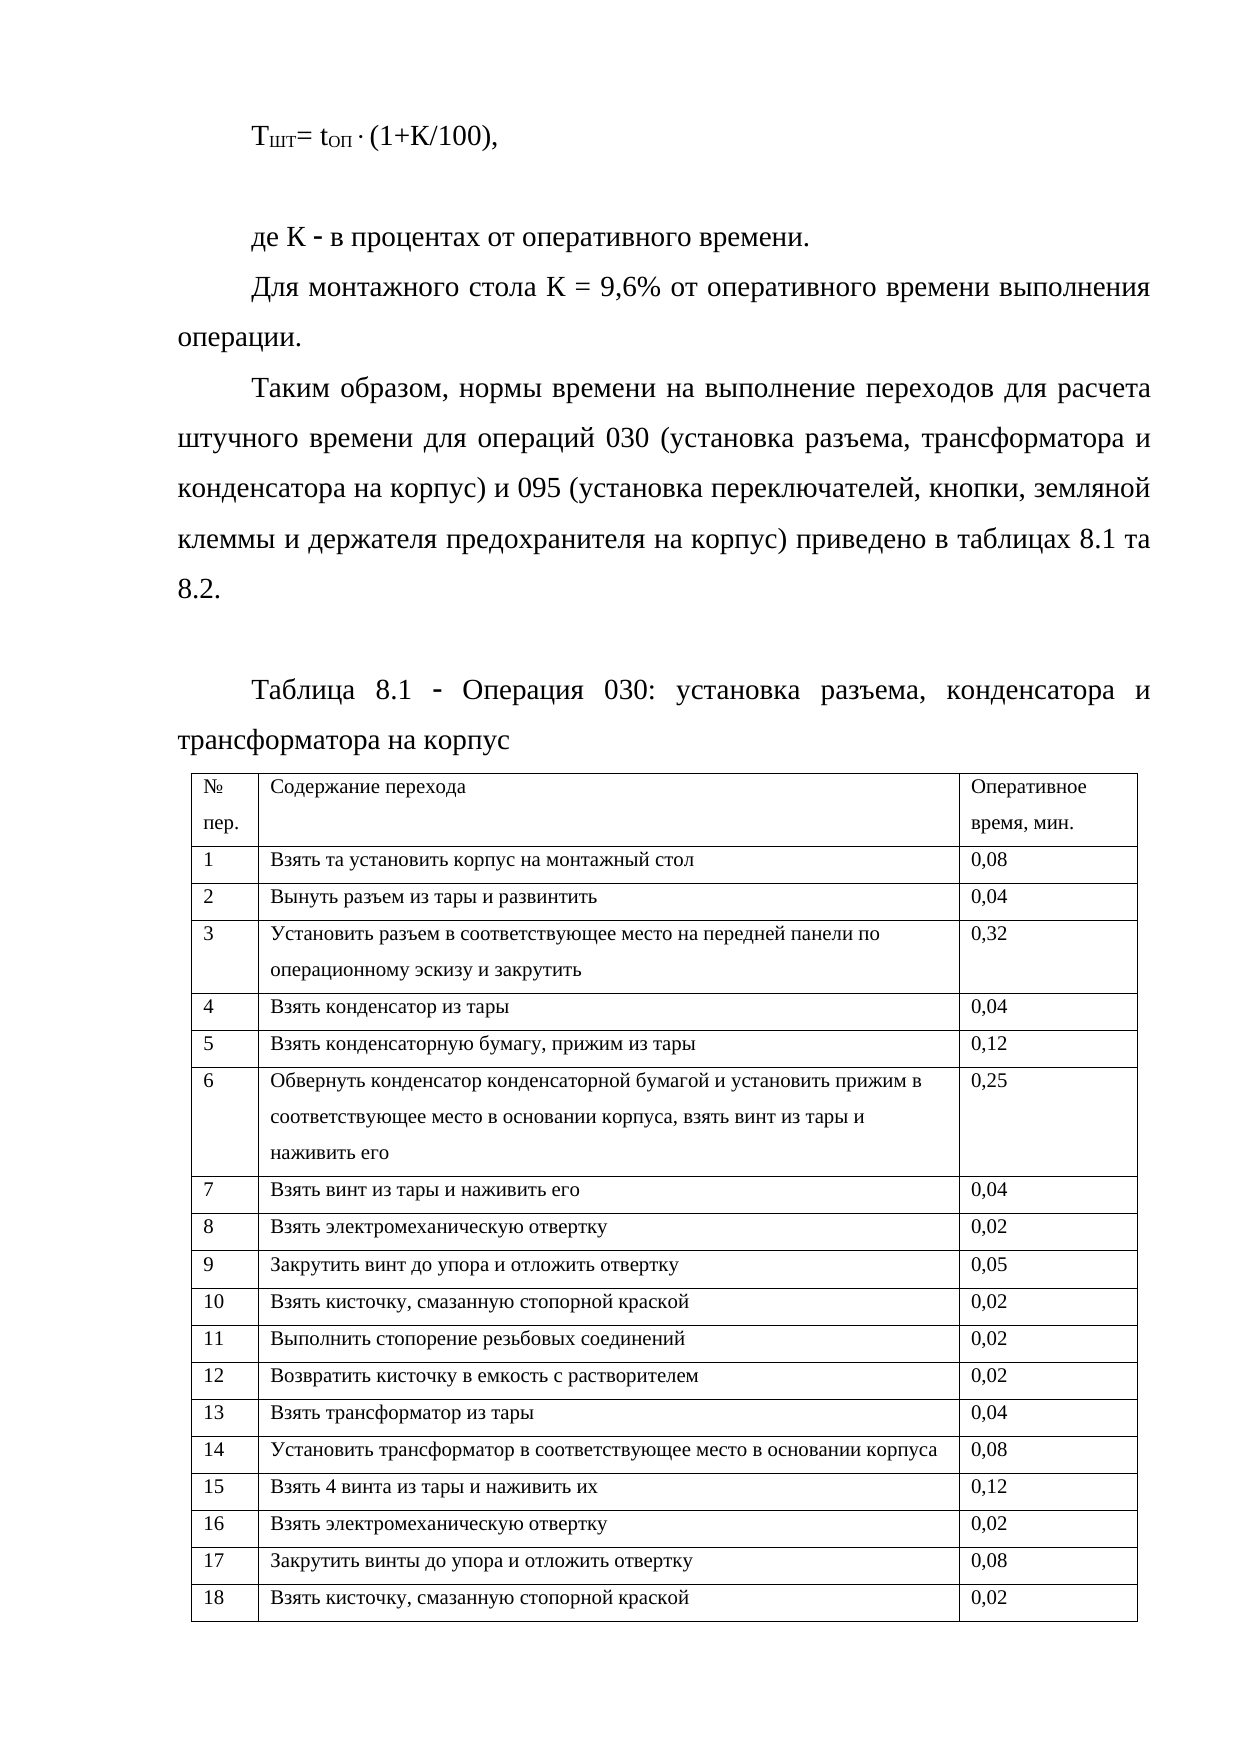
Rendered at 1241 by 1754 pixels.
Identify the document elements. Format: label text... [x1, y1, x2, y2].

table_cell Возвратить кисточку в емкость с растворителем [259, 1363, 959, 1399]
table_cell 0,04 [960, 1177, 1137, 1213]
table_cell Взять конденсатор из тары [259, 994, 959, 1030]
table_cell 2 [192, 884, 258, 920]
table_cell 10 [192, 1289, 258, 1324]
table_cell Взять конденсаторную бумагу, прижим из тары [259, 1031, 959, 1067]
table_cell 17 [192, 1548, 258, 1584]
table_header Оперативное время, мин. [960, 774, 1137, 846]
table_cell 0,02 [960, 1214, 1137, 1250]
table_cell Взять электромеханическую отвертку [259, 1511, 959, 1547]
table_cell 12 [192, 1363, 258, 1399]
table_cell 0,02 [960, 1511, 1137, 1547]
table_cell 0,08 [960, 1548, 1137, 1584]
table_cell Взять 4 винта из тары и наживить их [259, 1474, 959, 1510]
table_cell Установить трансформатор в соответствующее место в основании корпуса [259, 1437, 959, 1473]
table_cell 11 [192, 1326, 258, 1362]
table_cell 0,08 [960, 847, 1137, 883]
table_cell Обвернуть конденсатор конденсаторной бумагой и установить прижим в соответствующее место в основании корпуса, взять винт из тары и наживить его [259, 1068, 959, 1176]
table_cell 0,08 [960, 1437, 1137, 1473]
table_cell 0,04 [960, 884, 1137, 920]
table_cell 0,12 [960, 1474, 1137, 1510]
table_cell Выполнить стопорение резьбовых соединений [259, 1326, 959, 1362]
table_cell 0,05 [960, 1251, 1137, 1287]
table_cell 0,02 [960, 1326, 1137, 1362]
table_cell 0,04 [960, 994, 1137, 1030]
table_cell Взять та установить корпус на монтажный стол [259, 847, 959, 883]
table_cell 0,02 [960, 1363, 1137, 1399]
table_cell 0,32 [960, 921, 1137, 993]
table_cell 14 [192, 1437, 258, 1473]
table_cell 7 [192, 1177, 258, 1213]
table_cell 6 [192, 1068, 258, 1176]
table_header Содержание перехода [259, 774, 959, 846]
table_cell 4 [192, 994, 258, 1030]
table_cell 9 [192, 1251, 258, 1287]
table_cell 18 [192, 1585, 258, 1621]
table_cell Взять винт из тары и наживить его [259, 1177, 959, 1213]
table_cell 1 [192, 847, 258, 883]
table_cell Взять электромеханическую отвертку [259, 1214, 959, 1250]
table_cell 3 [192, 921, 258, 993]
table_cell 0,04 [960, 1400, 1137, 1436]
subtitle Таблица 8.1 Операция 030: установка разъема, конденсатора и трансформатора на корпус [177, 672, 1152, 756]
table_cell Вынуть разъем из тары и развинтить [259, 884, 959, 920]
text Для монтажного стола К = 9,6% от оперативного времени выполнения операции. [177, 269, 1152, 353]
table_cell Взять кисточку, смазанную стопорной краской [259, 1585, 959, 1621]
table_cell 0,02 [960, 1289, 1137, 1324]
text ТШТ= tОП(1+К/100), [177, 118, 1152, 152]
table_cell 0,25 [960, 1068, 1137, 1176]
table_cell Взять трансформатор из тары [259, 1400, 959, 1436]
table_cell 0,02 [960, 1585, 1137, 1621]
table_cell Закрутить винты до упора и отложить отвертку [259, 1548, 959, 1584]
table_cell 13 [192, 1400, 258, 1436]
table_cell 0,12 [960, 1031, 1137, 1067]
table_cell Закрутить винт до упора и отложить отвертку [259, 1251, 959, 1287]
table_cell Установить разъем в соответствующее место на передней панели по операционному эскизу и закрутить [259, 921, 959, 993]
text Таким образом, нормы времени на выполнение переходов для расчета штучного времени для операций 030 (установка разъема, трансформатора и конденсатора на корпус) и 095 (установка переключателей, кнопки, земляной клеммы и держателя предохранителя на корпус) приведено в таблицах 8.1 та 8.2. [177, 370, 1152, 605]
table_cell Взять кисточку, смазанную стопорной краской [259, 1289, 959, 1324]
table_header № пер. [192, 774, 258, 846]
text де К в процентах от оперативного времени. [177, 219, 1152, 252]
table_cell 16 [192, 1511, 258, 1547]
table_cell 15 [192, 1474, 258, 1510]
table_cell 5 [192, 1031, 258, 1067]
table_cell 8 [192, 1214, 258, 1250]
